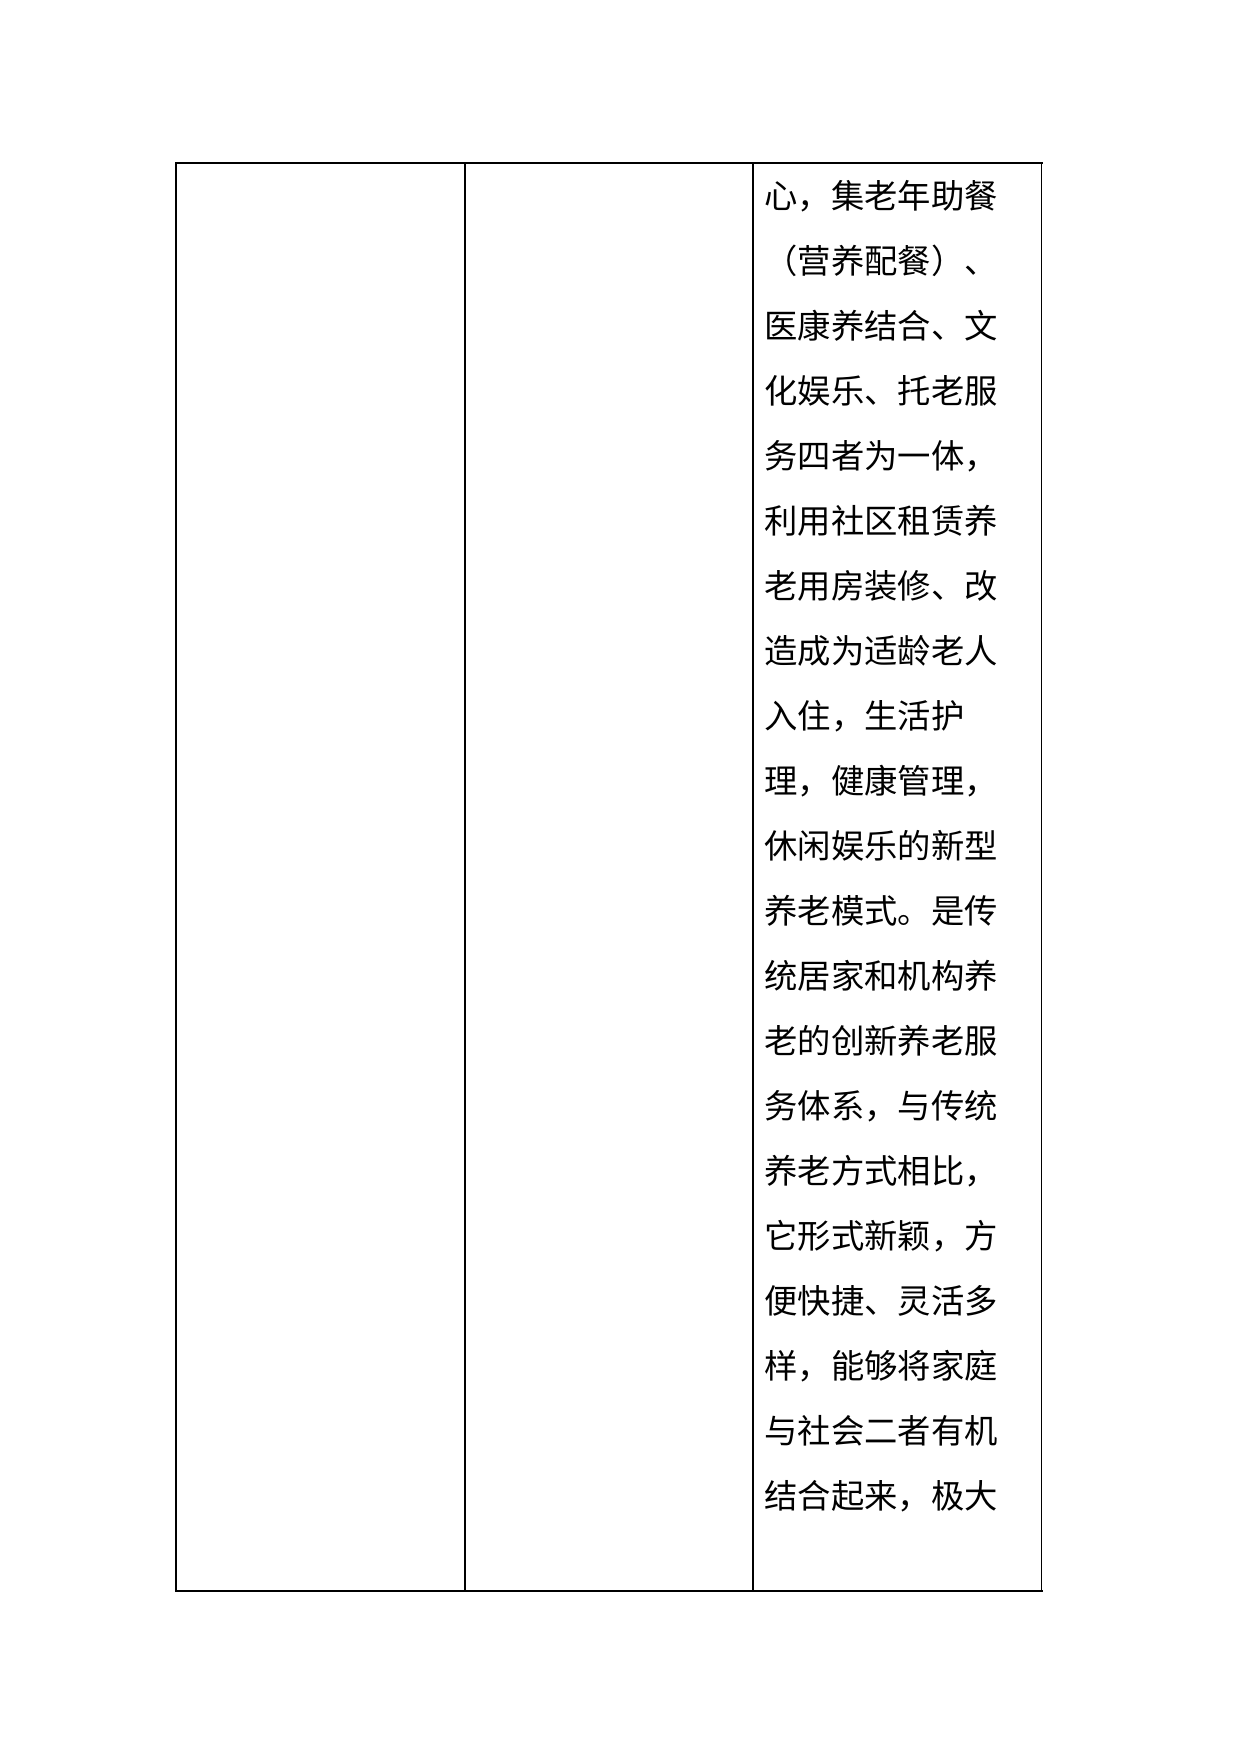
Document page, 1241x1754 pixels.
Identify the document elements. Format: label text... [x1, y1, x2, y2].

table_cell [754, 164, 1041, 1590]
table_cell [466, 164, 752, 1590]
table_cell 1 [177, 164, 464, 1590]
